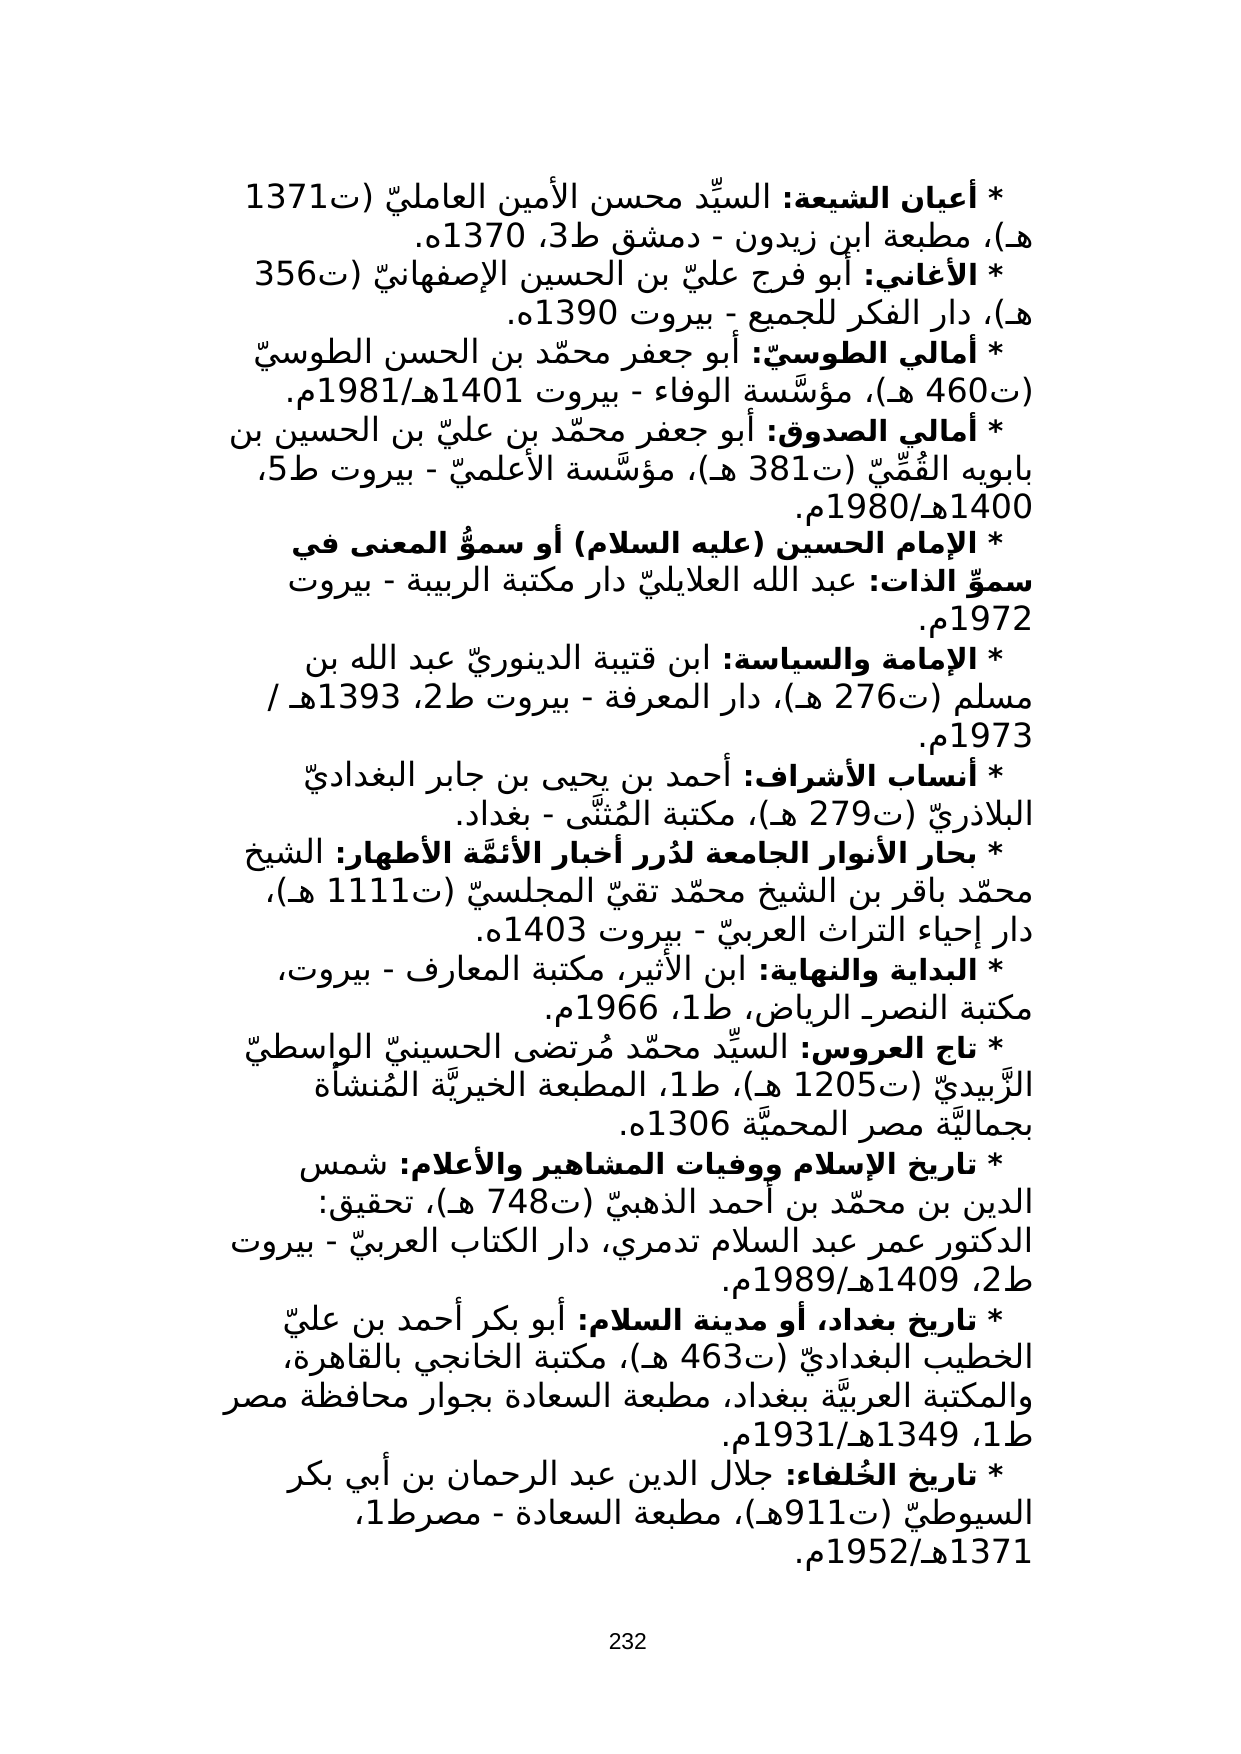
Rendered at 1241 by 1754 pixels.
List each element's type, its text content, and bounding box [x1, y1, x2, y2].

text * أنساب الأشراف: أحمد بن يحيى بن جابر البغداديّ البلاذريّ (ت279 هـ)، مكتبة المُثنَّى - بغداد. [222, 755, 1033, 833]
text * البداية والنهاية: ابن الأثير، مكتبة المعارف - بيروت، مكتبة النصرـ الرياض، ط1، 1966م. [222, 949, 1033, 1027]
text * تاج العروس: السيِّد محمّد مُرتضى الحسينيّ الواسطيّ الزَّبيديّ (ت1205 هـ)، ط1، المطبعة الخيريَّة المُنشأة بجماليَّة مصر المحميَّة 1306ه. [222, 1027, 1033, 1144]
text * أعيان الشيعة: السيِّد محسن الأمين العامليّ (ت1371 هـ)، مطبعة ابن زيدون - دمشق ط3، 1370ه. [222, 177, 1033, 255]
text * أمالي الصدوق: أبو جعفر محمّد بن عليّ بن الحسين بن بابويه القُمِّيّ (ت381 هـ)، مؤسَّسة الأعلميّ - بيروت ط5، 1400هـ/1980م. [222, 410, 1033, 527]
text * الإمامة والسياسة: ابن قتيبة الدينوريّ عبد الله بن مسلم (ت276 هـ)، دار المعرفة - بيروت ط2، 1393هـ /1973م. [222, 638, 1033, 755]
text * الأغاني: أبو فرج عليّ بن الحسين الإصفهانيّ (ت356 هـ)، دار الفكر للجميع - بيروت 1390ه. [222, 255, 1033, 333]
text * أمالي الطوسيّ: أبو جعفر محمّد بن الحسن الطوسيّ (ت460 هـ)، مؤسَّسة الوفاء - بيروت 1401هـ/1981م. [222, 333, 1033, 410]
text * تاريخ بغداد، أو مدينة السلام: أبو بكر أحمد بن عليّ الخطيب البغداديّ (ت463 هـ)، مكتبة الخانجي بالقاهرة، والمكتبة العربيَّة ببغداد، مطبعة السعادة بجوار محافظة مصر ط1، 1349هـ/1931م. [222, 1299, 1033, 1454]
text * بحار الأنوار الجامعة لدُرر أخبار الأئمَّة الأطهار: الشيخ محمّد باقر بن الشيخ محمّد تقيّ المجلسيّ (ت1111 هـ)، دار إحياء التراث العربيّ - بيروت 1403ه. [222, 833, 1033, 949]
text * تاريخ الخُلفاء: جلال الدين عبد الرحمان بن أبي بكر السيوطيّ (ت911هـ)، مطبعة السعادة - مصرط1، 1371هـ/1952م. [222, 1454, 1033, 1571]
text * الإمام الحسين (عليه السلام) أو سموُّ المعنى في سموِّ الذات: عبد الله العلايليّ دار مكتبة الربيبة - بيروت 1972م. [222, 527, 1033, 638]
text * تاريخ الإسلام ووفيات المشاهير والأعلام: شمس الدين بن محمّد بن أحمد الذهبيّ (ت748 هـ)، تحقيق: الدكتور عمر عبد السلام تدمري، دار الكتاب العربيّ - بيروت ط2، 1409هـ/1989م. [222, 1144, 1033, 1299]
